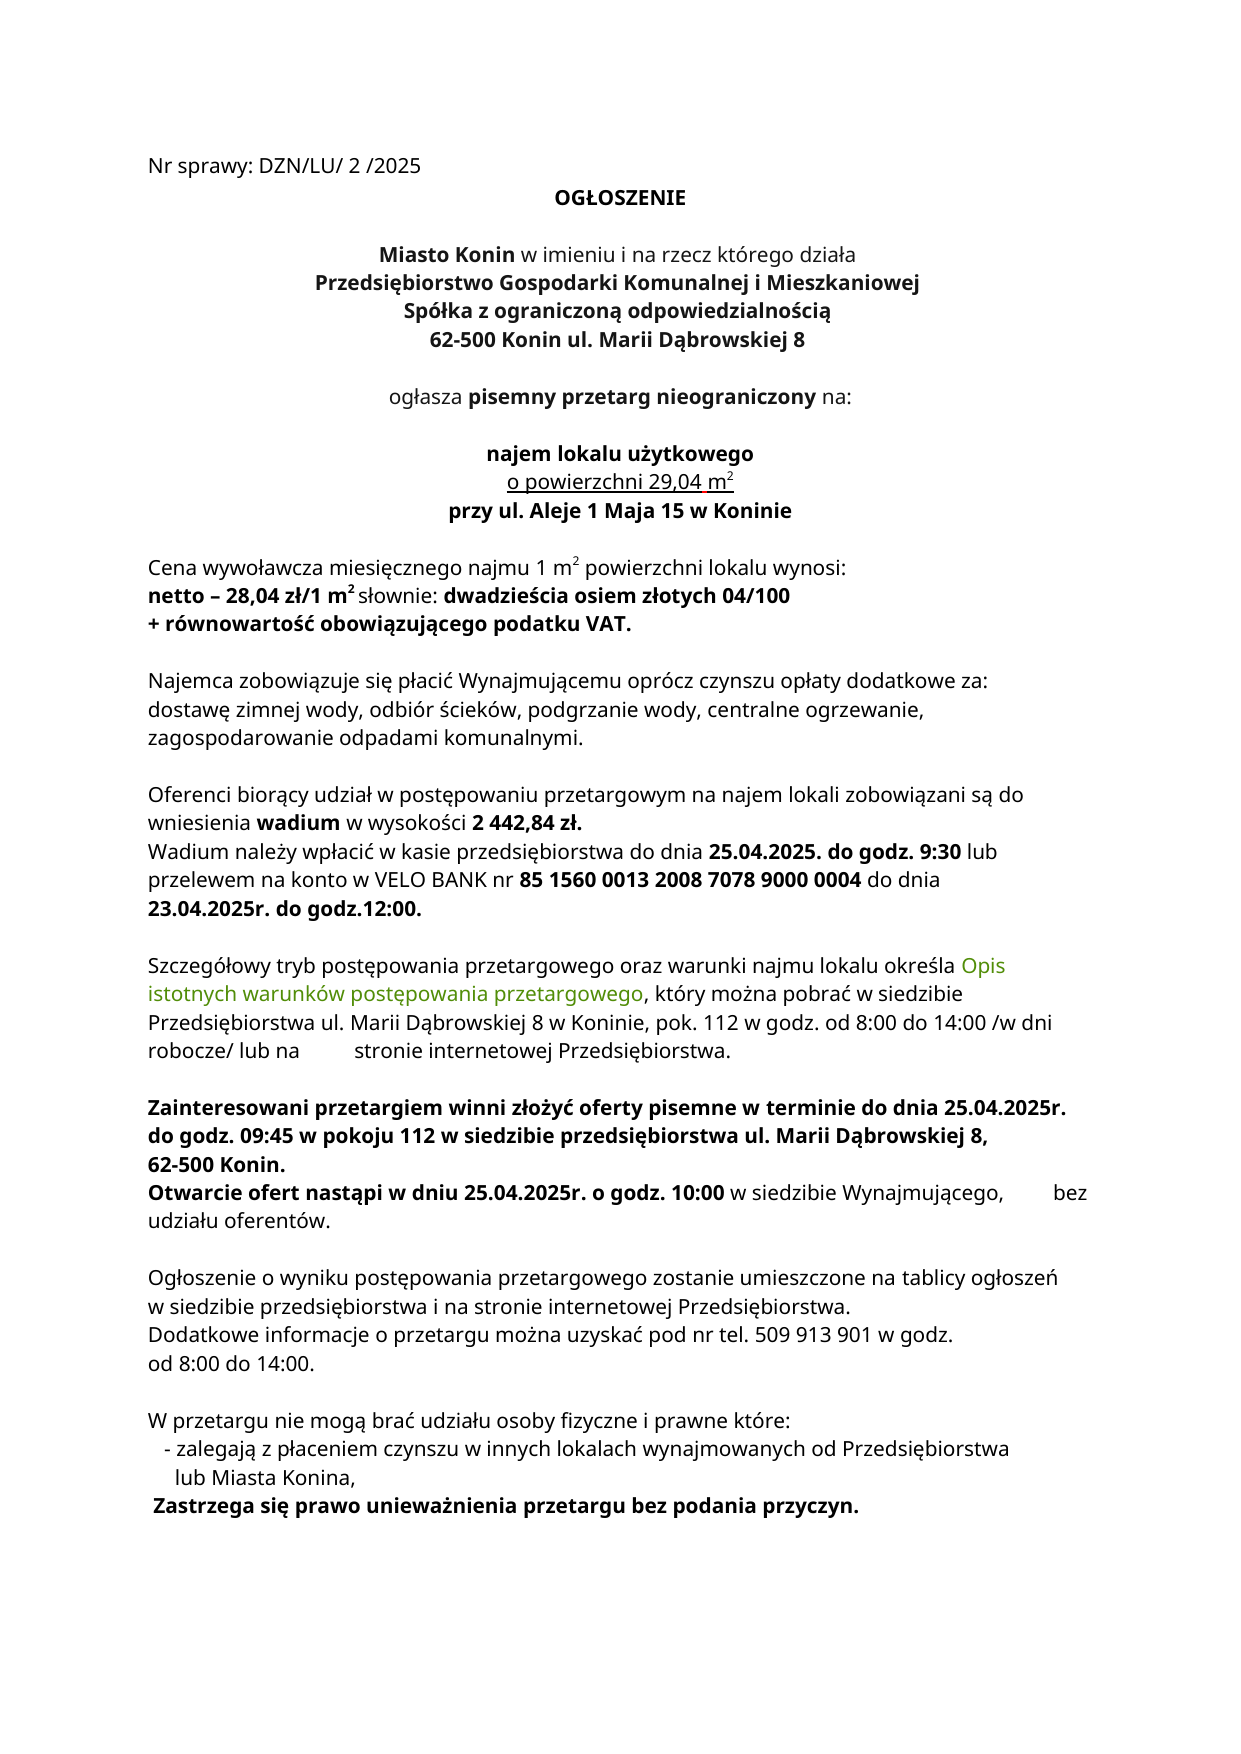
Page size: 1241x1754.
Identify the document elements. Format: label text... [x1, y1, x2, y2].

text Cena wywoławcza miesięcznego najmu 1 m2 powierzchni lokalu wynosi: [148, 524, 1108, 581]
text Otwarcie ofert nastąpi w dniu 25.04.2025r. o godz. 10:00 w siedzibie Wynajmującego, bez udziału oferentów. Ogłoszenie o wyniku postępowania przetargowego zostanie umieszczone na tablicy ogłoszeń w siedzibie przedsiębiorstwa i na stronie internetowej Przedsiębiorstwa. Dodatkowe informacje o przetargu można uzyskać pod nr tel. 509 913 901 w godz. od 8:00 do 14:00. W przetargu nie mogą brać udziału osoby fizyczne i prawne które: - zalegają z płaceniem czynszu w innych lokalach wynajmowanych od Przedsiębiorstwa [148, 1178, 1093, 1463]
text Nr sprawy: DZN/LU/ 2 /2025 [148, 148, 1093, 179]
text najem lokalu użytkowego [148, 439, 1093, 467]
text lub Miasta Konina, Zastrzega się prawo unieważnienia przetargu bez podania przyczyn. [148, 1463, 1093, 1519]
text OGŁOSZENIE [148, 179, 1093, 211]
text Oferenci biorący udział w postępowaniu przetargowym na najem lokali zobowiązani są do wniesienia wadium w wysokości 2 442,84 zł. Wadium należy wpłacić w kasie przedsiębiorstwa do dnia 25.04.2025. do godz. 9:30 lub przelewem na konto w VELO BANK nr 85 1560 0013 2008 7078 9000 0004 do dnia 23.04.2025r. do godz.12:00. Szczegółowy tryb postępowania przetargowego oraz warunki najmu lokalu określa Opis istotnych warunków postępowania przetargowego, który można pobrać w siedzibie Przedsiębiorstwa ul. Marii Dąbrowskiej 8 w Koninie, pok. 112 w godz. od 8:00 do 14:00 /w dni robocze/ lub na stronie internetowej Przedsiębiorstwa. Zainteresowani przetargiem winni złożyć oferty pisemne w terminie do dnia 25.04.2025r. do godz. 09:45 w pokoju 112 w siedzibie przedsiębiorstwa ul. Marii Dąbrowskiej 8, [148, 752, 1093, 1150]
text + równowartość obowiązującego podatku VAT. [148, 609, 1108, 638]
text Najemca zobowiązuje się płacić Wynajmującemu oprócz czynszu opłaty dodatkowe za: [148, 666, 1108, 695]
text Miasto Konin w imieniu i na rzecz którego działa Przedsiębiorstwo Gospodarki Komunalnej i Mieszkaniowej Spółka z ograniczoną odpowiedzialnością 62-500 Konin ul. Marii Dąbrowskiej 8 ogłasza pisemny przetarg nieograniczony na: [148, 240, 1093, 410]
text 62-500 Konin. [148, 1150, 1093, 1178]
text o powierzchni 29,04 m2 [148, 467, 1093, 496]
text przy ul. Aleje 1 Maja 15 w Koninie [148, 496, 1093, 524]
text netto – 28,04 zł/1 m2 słownie: dwadzieścia osiem złotych 04/100 [148, 581, 1108, 609]
text dostawę zimnej wody, odbiór ścieków, podgrzanie wody, centralne ogrzewanie, zagospodarowanie odpadami komunalnymi. [148, 695, 1108, 752]
